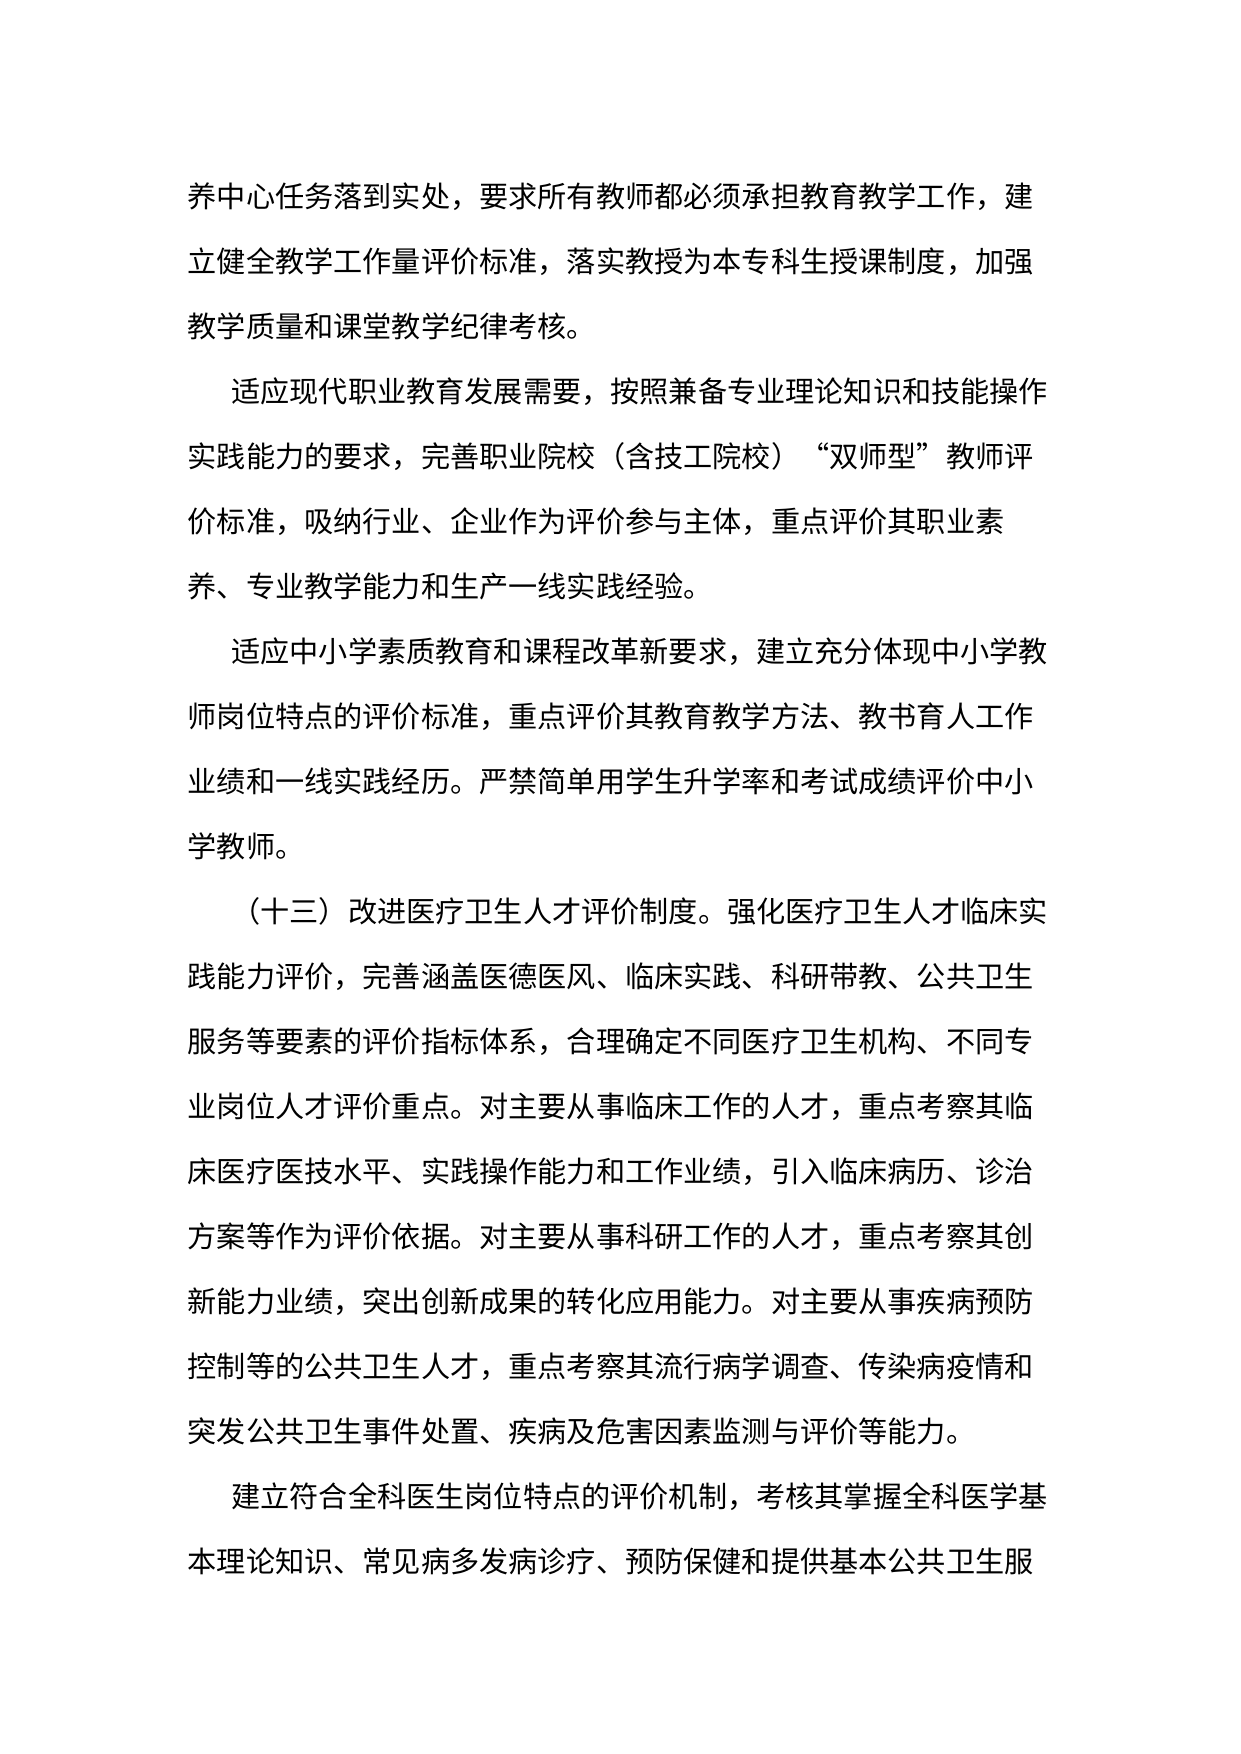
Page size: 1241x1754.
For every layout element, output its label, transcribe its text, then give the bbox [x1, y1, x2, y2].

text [187, 1462, 1053, 1592]
text 适应中小学素质教育和课程改革新要求，建立充分体现中小学教师岗位特点的评价标准，重点评价其教育教学方法、教书育人工作业绩和一线实践经历。严禁简单用学生升学率和考试成绩评价中小学教师。 [187, 617, 1053, 877]
text （十三）改进医疗卫生人才评价制度。强化医疗卫生人才临床实践能力评价，完善涵盖医德医风、临床实践、科研带教、公共卫生服务等要素的评价指标体系，合理确定不同医疗卫生机构、不同专业岗位人才评价重点。对主要从事临床工作的人才，重点考察其临床医疗医技水平、实践操作能力和工作业绩，引入临床病历、诊治方案等作为评价依据。对主要从事科研工作的人才，重点考察其创新能力业绩，突出创新成果的转化应用能力。对主要从事疾病预防控制等的公共卫生人才，重点考察其流行病学调查、传染病疫情和突发公共卫生事件处置、疾病及危害因素监测与评价等能力。 [187, 877, 1053, 1462]
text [187, 162, 1053, 357]
text 适应现代职业教育发展需要，按照兼备专业理论知识和技能操作实践能力的要求，完善职业院校（含技工院校）“双师型”教师评价标准，吸纳行业、企业作为评价参与主体，重点评价其职业素养、专业教学能力和生产一线实践经验。 [187, 357, 1053, 617]
